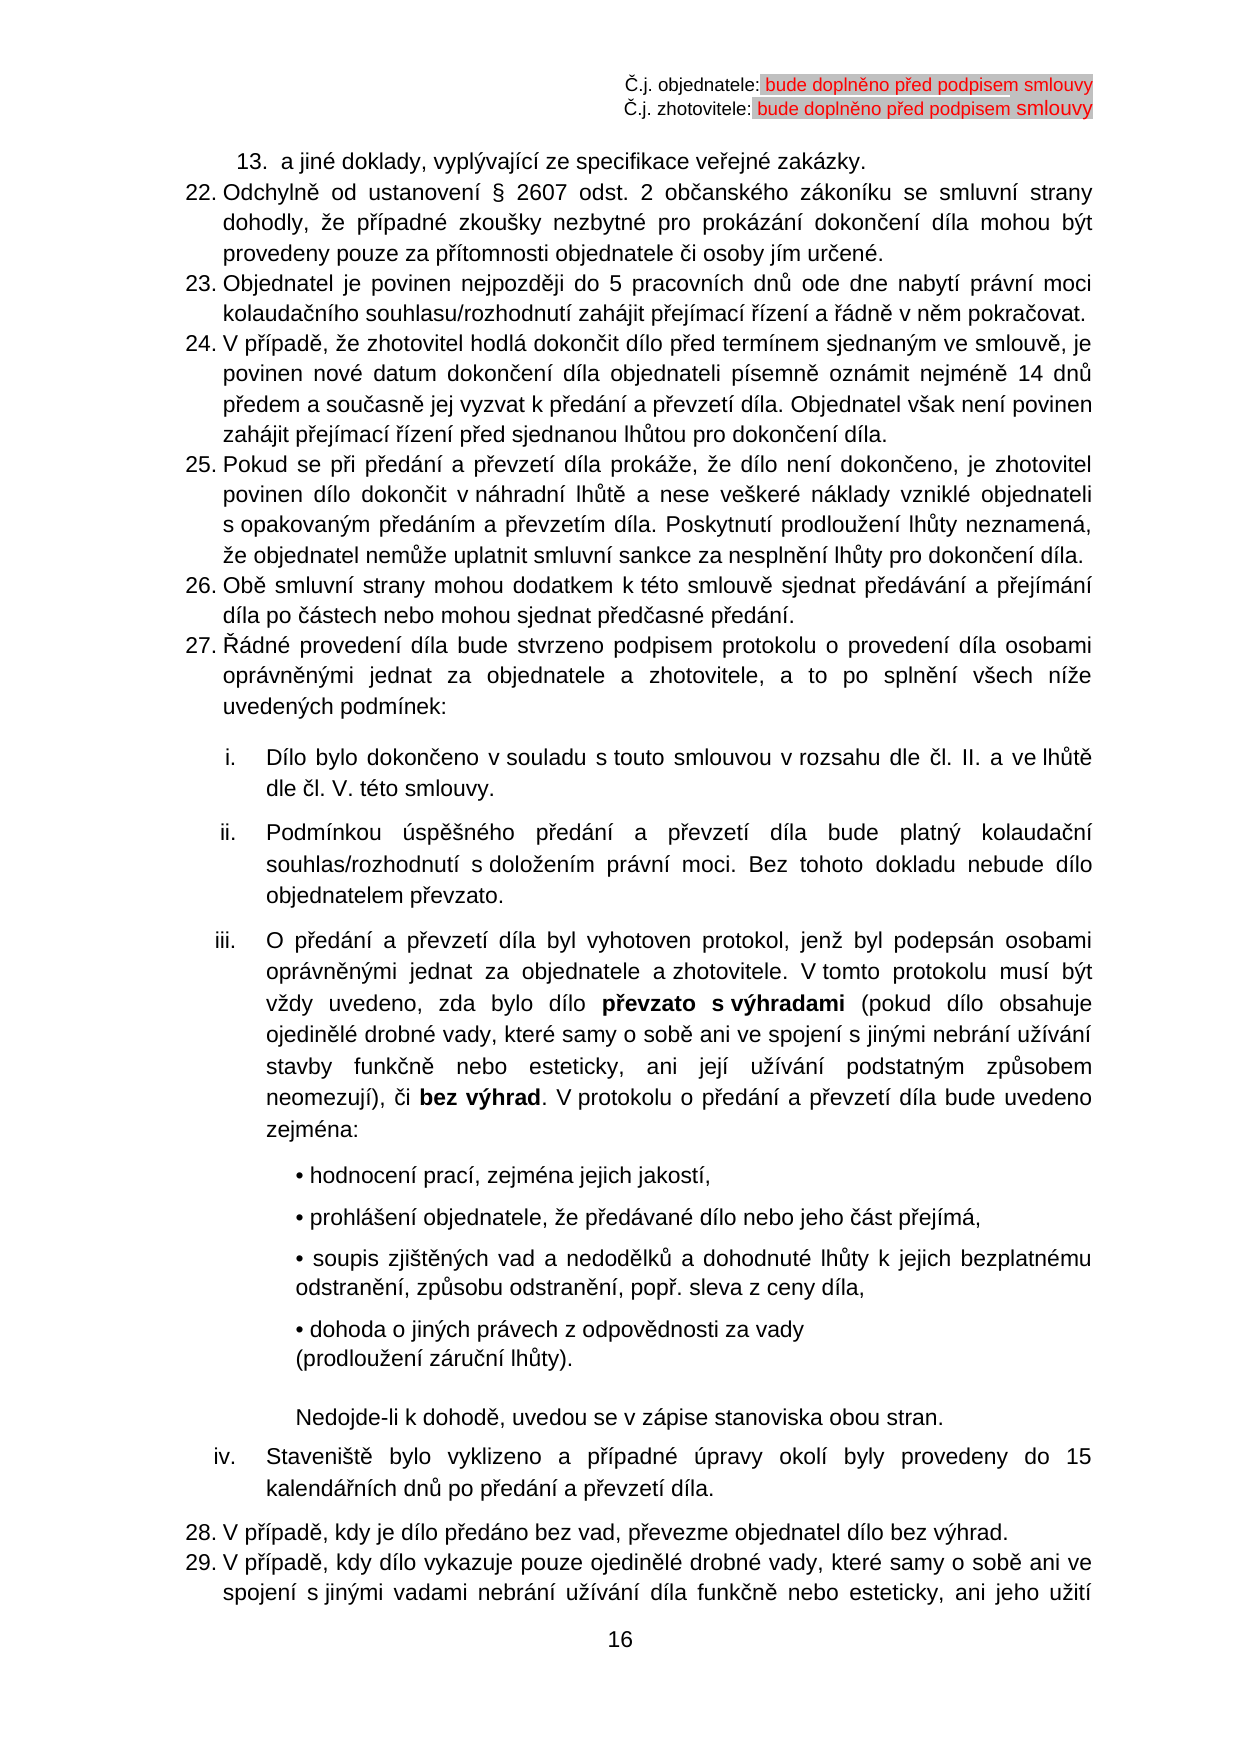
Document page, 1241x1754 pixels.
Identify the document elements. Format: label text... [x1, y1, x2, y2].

list a jiné doklady, vyplývající ze specifikace veřejné zakázky. [236, 148, 1093, 174]
list Podmínkou úspěšného předání a převzetí díla bude platný kolaudační souhlas/rozhodnutí s doložením právní moci. Bez tohoto dokladu nebude dílo objednatelem převzato. [236, 819, 1093, 909]
list Pokud se při předání a převzetí díla prokáže, že dílo není dokončeno, je zhotovitel povinen dílo dokončit v náhradní lhůtě a nese veškeré náklady vzniklé objednateli s opakovaným předáním a převzetím díla. Poskytnutí prodloužení lhůty neznamená, že objednatel nemůže uplatnit smluvní sankce za nesplnění lhůty pro dokončení díla. [185, 451, 1093, 568]
list Objednatel je povinen nejpozději do 5 pracovních dnů ode dne nabytí právní moci kolaudačního souhlasu/rozhodnutí zahájit přejímací řízení a řádně v něm pokračovat. [185, 270, 1093, 326]
list V případě, že zhotovitel hodlá dokončit dílo před termínem sjednaným ve smlouvě, je povinen nové datum dokončení díla objednateli písemně oznámit nejméně 14 dnů předem a současně jej vyzvat k předání a převzetí díla. Objednatel však není povinen zahájit přejímací řízení před sjednanou lhůtou pro dokončení díla. [185, 330, 1093, 447]
text • hodnocení prací, zejména jejich jakostí, [221, 1160, 1093, 1189]
text • soupis zjištěných vad a nedodělků a dohodnuté lhůty k jejich bezplatnému odstranění, způsobu odstranění, popř. sleva z ceny díla, [295, 1243, 1093, 1302]
list V případě, kdy je dílo předáno bez vad, převezme objednatel dílo bez výhrad. [185, 1519, 1093, 1545]
list Staveniště bylo vyklizeno a případné úpravy okolí byly provedeny do 15 kalendářních dnů po předání a převzetí díla. [236, 1443, 1093, 1501]
list Odchylně od ustanovení § 2607 odst. 2 občanského zákoníku se smluvní strany dohodly, že případné zkoušky nezbytné pro prokázání dokončení díla mohou být provedeny pouze za přítomnosti objednatele či osoby jím určené. [185, 179, 1093, 266]
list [185, 1549, 1093, 1606]
list O předání a převzetí díla byl vyhotoven protokol, jenž byl podepsán osobami oprávněnými jednat za objednatele a zhotovitele. V tomto protokolu musí být vždy uvedeno, zda bylo dílo převzato s výhradami (pokud dílo obsahuje ojedinělé drobné vady, které samy o sobě ani ve spojení s jinými nebrání užívání stavby funkčně nebo esteticky, ani její užívání podstatným způsobem neomezují), či bez výhrad. V protokolu o předání a převzetí díla bude uvedeno zejména: [236, 927, 1093, 1142]
text • prohlášení objednatele, že předávané dílo nebo jeho část přejímá, [221, 1202, 1093, 1231]
text (prodloužení záruční lhůty). [221, 1343, 1093, 1372]
list Obě smluvní strany mohou dodatkem k této smlouvě sjednat předávání a přejímání díla po částech nebo mohou sjednat předčasné předání. [185, 572, 1093, 628]
text • dohoda o jiných právech z odpovědnosti za vady [221, 1314, 1093, 1343]
text Nedojde-li k dohodě, uvedou se v zápise stanoviska obou stran. [221, 1402, 1093, 1431]
list Řádné provedení díla bude stvrzeno podpisem protokolu o provedení díla osobami oprávněnými jednat za objednatele a zhotovitele, a to po splnění všech níže uvedených podmínek: [185, 632, 1093, 719]
list Dílo bylo dokončeno v souladu s touto smlouvou v rozsahu dle čl. II. a ve lhůtě dle čl. V. této smlouvy. [236, 744, 1093, 802]
